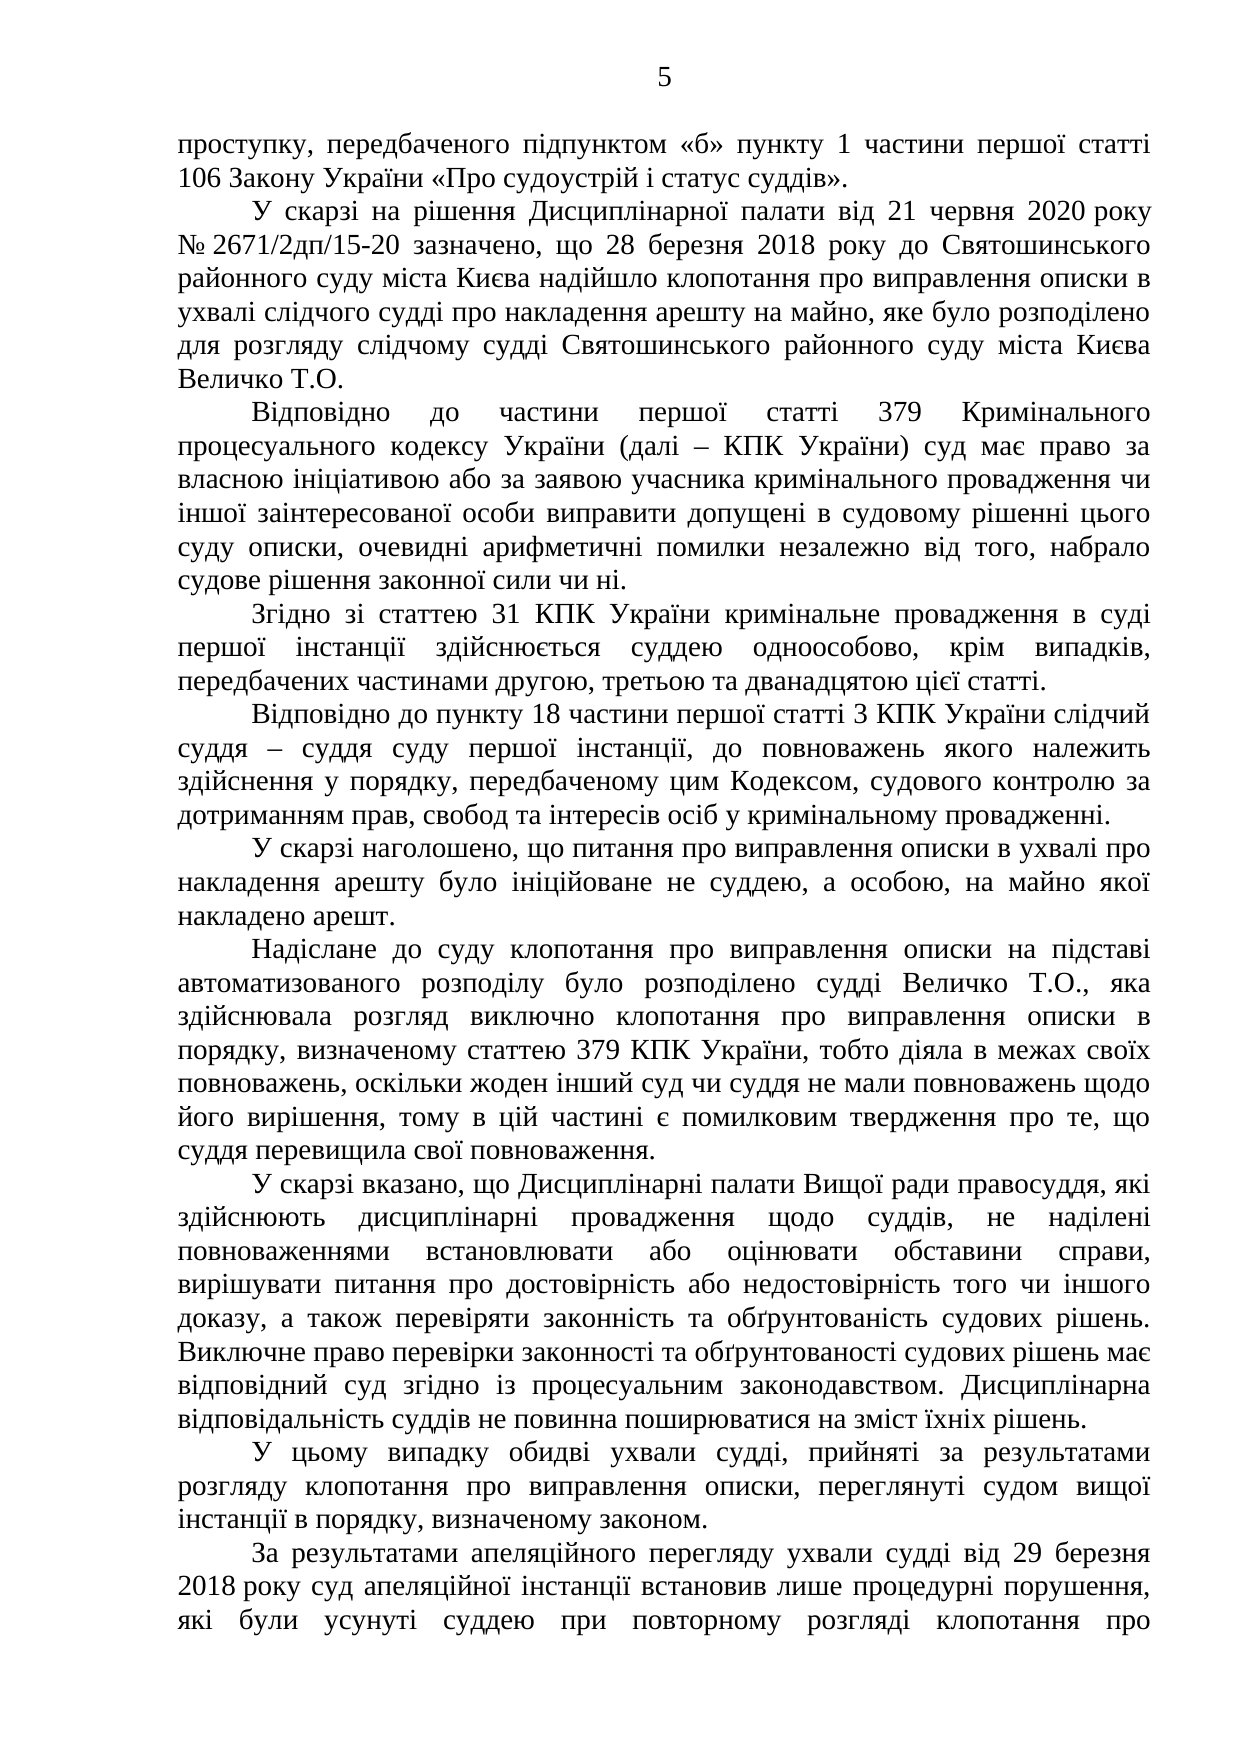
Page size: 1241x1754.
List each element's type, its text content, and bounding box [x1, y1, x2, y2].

text У цьому випадку обидві ухвали судді, прийняті за результатами розгляду клопотання про виправлення описки, переглянуті судом вищої інстанції в порядку, визначеному законом. [177, 1434, 1152, 1535]
text У скарзі наголошено, що питання про виправлення описки в ухвалі про накладення арешту було ініційоване не суддею, а особою, на майно якої накладено арешт. [177, 831, 1152, 931]
text Відповідно до пункту 18 частини першої статті 3 КПК України слідчий суддя – суддя суду першої інстанції, до повноважень якого належить здійснення у порядку, передбаченому цим Кодексом, судового контролю за дотриманням прав, свобод та інтересів осіб у кримінальному провадженні. [177, 696, 1152, 831]
text Відповідно до частини першої статті 379 Кримінального процесуального кодексу України (далі – КПК України) суд має право за власною ініціативою або за заявою учасника кримінального провадження чи іншої заінтересованої особи виправити допущені в судовому рішенні цього суду описки, очевидні арифметичні помилки незалежно від того, набрало судове рішення законної сили чи ні. [177, 394, 1152, 596]
text Надіслане до суду клопотання про виправлення описки на підставі автоматизованого розподілу було розподілено судді Величко Т.О., яка здійснювала розгляд виключно клопотання про виправлення описки в порядку, визначеному статтею 379 КПК України, тобто діяла в межах своїх повноважень, оскільки жоден інший суд чи суддя не мали повноважень щодо його вирішення, тому в цій частині є помилковим твердження про те, що суддя перевищила свої повноваження. [177, 931, 1152, 1166]
text У скарзі на рішення Дисциплінарної палати від 21 червня 2020 року № 2671/2дп/15-20 зазначено, що 28 березня 2018 року до Святошинського районного суду міста Києва надійшло клопотання про виправлення описки в ухвалі слідчого судді про накладення арешту на майно, яке було розподілено для розгляду слідчому судді Святошинського районного суду міста Києва Величко Т.О. [177, 193, 1152, 394]
text У скарзі вказано, що Дисциплінарні палати Вищої ради правосуддя, які здійснюють дисциплінарні провадження щодо суддів, не наділені повноваженнями встановлювати або оцінювати обставини справи, вирішувати питання про достовірність або недостовірність того чи іншого доказу, а також перевіряти законність та обґрунтованість судових рішень. Виключне право перевірки законності та обґрунтованості судових рішень має відповідний суд згідно із процесуальним законодавством. Дисциплінарна відповідальність суддів не повинна поширюватися на зміст їхніх рішень. [177, 1166, 1152, 1434]
text Згідно зі статтею 31 КПК України кримінальне провадження в суді першої інстанції здійснюється суддею одноособово, крім випадків, передбачених частинами другою, третьою та дванадцятою цієї статті. [177, 596, 1152, 696]
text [177, 1535, 1152, 1636]
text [177, 126, 1152, 193]
